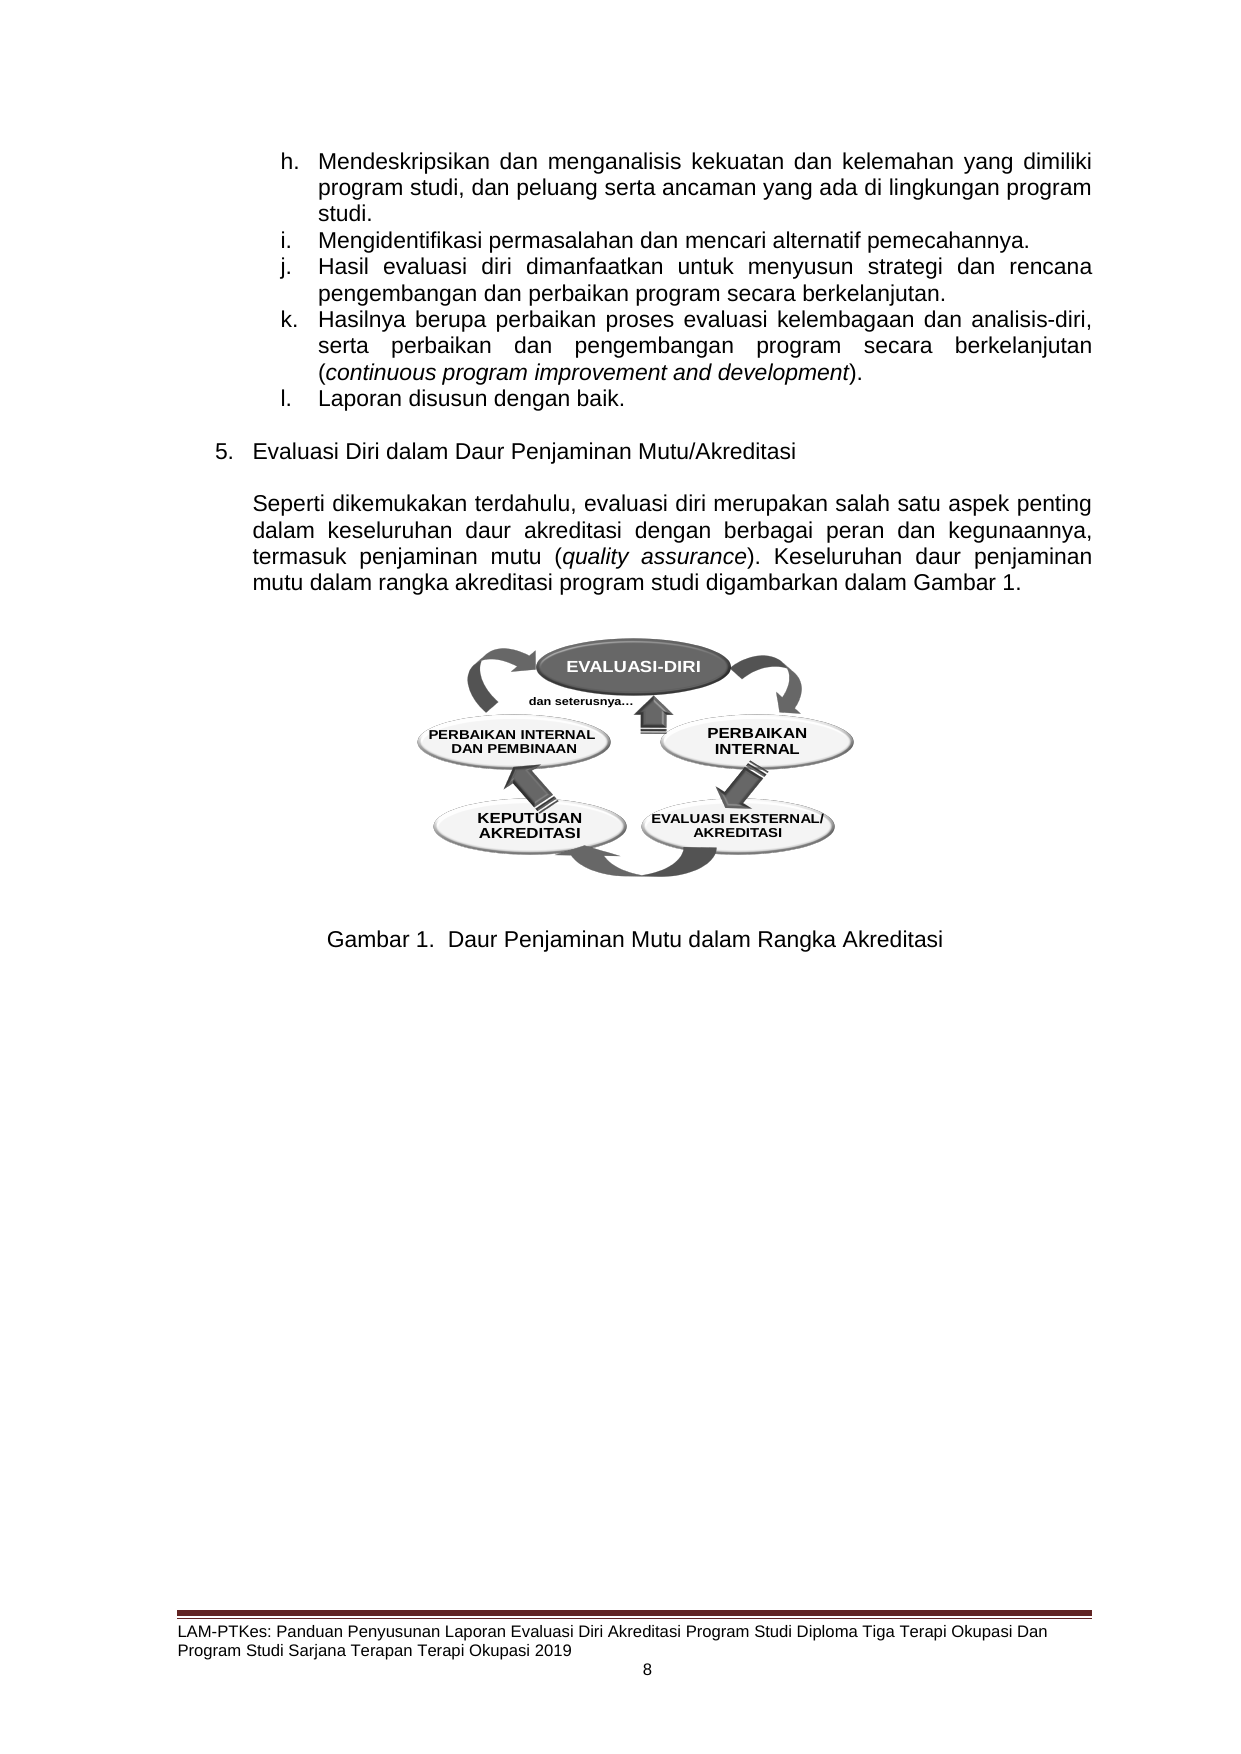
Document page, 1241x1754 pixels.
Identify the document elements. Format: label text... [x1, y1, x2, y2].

list Mendeskripsikan dan menganalisis kekuatan dan kelemahan yang dimiliki program studi, dan peluang serta ancaman yang ada di lingkungan program studi. [280, 148, 1092, 227]
list Evaluasi Diri dalam Daur Penjaminan Mutu/Akreditasi [215, 438, 1092, 464]
list Hasilnya berupa perbaikan proses evaluasi kelembagaan dan analisis-diri, serta perbaikan dan pengembangan program secara berkelanjutan (continuous program improvement and development). [280, 306, 1092, 385]
list Mengidentifikasi permasalahan dan mencari alternatif pemecahannya. [280, 227, 1092, 253]
text Seperti dikemukakan terdahulu, evaluasi diri merupakan salah satu aspek penting dalam keseluruhan daur akreditasi dengan berbagai peran dan kegunaannya, termasuk penjaminan mutu (quality assurance). Keseluruhan daur penjaminan mutu dalam rangka akreditasi program studi digambarkan dalam Gambar 1. [252, 490, 1092, 596]
list Hasil evaluasi diri dimanfaatkan untuk menyusun strategi dan rencana pengembangan dan perbaikan program secara berkelanjutan. [280, 253, 1092, 306]
list Laporan disusun dengan baik. [280, 385, 1092, 411]
text Gambar 1. Daur Penjaminan Mutu dalam Rangka Akreditasi [177, 926, 1092, 952]
